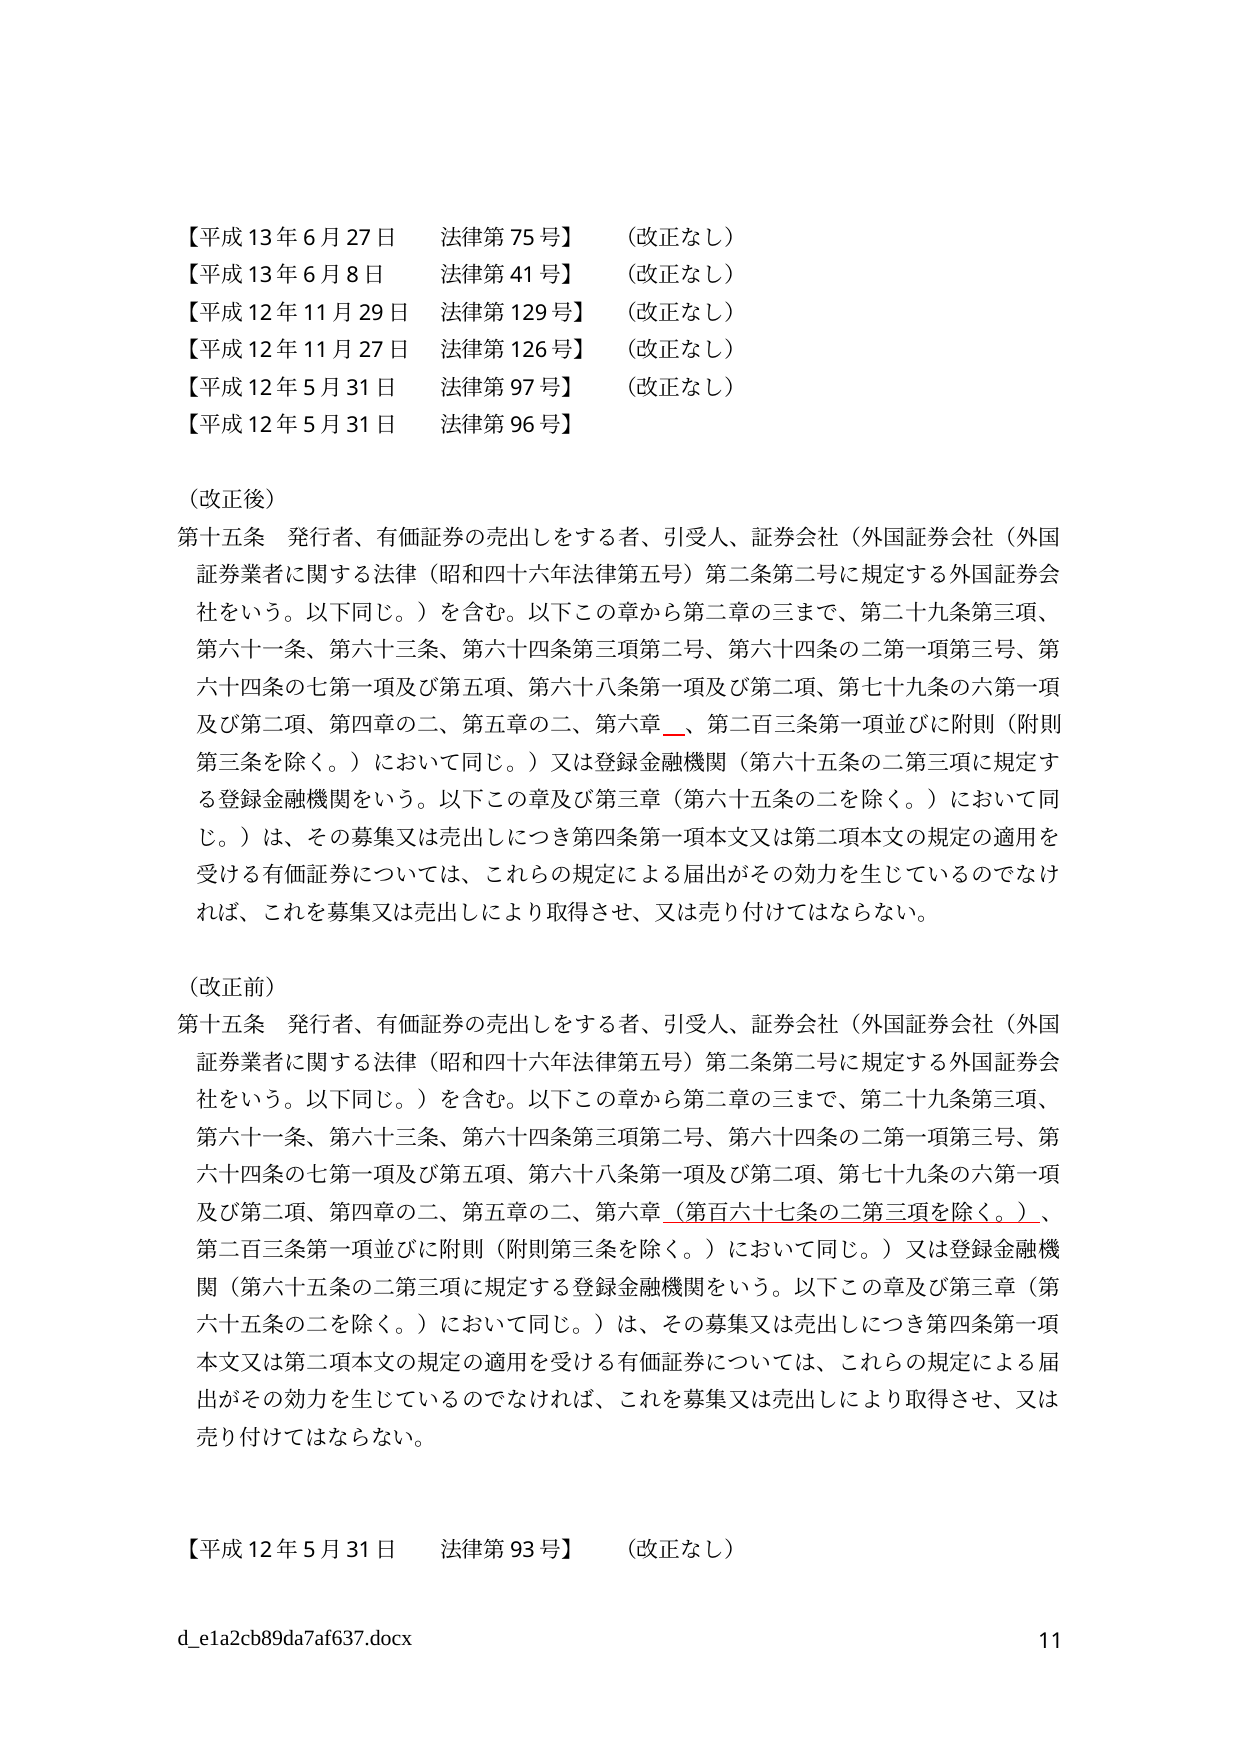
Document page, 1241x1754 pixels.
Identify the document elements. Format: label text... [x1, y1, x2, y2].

text （改正前） [177, 967, 1063, 1004]
text 第十五条 発行者、有価証券の売出しをする者、引受人、証券会社（外国証券会社（外国証券業者に関する法律（昭和四十六年法律第五号）第二条第二号に規定する外国証券会社をいう。以下同じ。）を含む。以下この章から第二章の三まで、第二十九条第三項、第六十一条、第六十三条、第六十四条第三項第二号、第六十四条の二第一項第三号、第六十四条の七第一項及び第五項、第六十八条第一項及び第二項、第七十九条の六第一項及び第二項、第四章の二、第五章の二、第六章 、第二百三条第一項並びに附則（附則第三条を除く。）において同じ。）又は登録金融機関（第六十五条の二第三項に規定する登録金融機関をいう。以下この章及び第三章（第六十五条の二を除く。）において同じ。）は、その募集又は売出しにつき第四条第一項本文又は第二項本文の規定の適用を受ける有価証券については、これらの規定による届出がその効力を生じているのでなければ、これを募集又は売出しにより取得させ、又は売り付けてはならない。 [177, 517, 1063, 929]
text 【平成12年5月31日 法律第93号】 （改正なし） [177, 1529, 1063, 1567]
text 第十五条 発行者、有価証券の売出しをする者、引受人、証券会社（外国証券会社（外国証券業者に関する法律（昭和四十六年法律第五号）第二条第二号に規定する外国証券会社をいう。以下同じ。）を含む。以下この章から第二章の三まで、第二十九条第三項、第六十一条、第六十三条、第六十四条第三項第二号、第六十四条の二第一項第三号、第六十四条の七第一項及び第五項、第六十八条第一項及び第二項、第七十九条の六第一項及び第二項、第四章の二、第五章の二、第六章（第百六十七条の二第三項を除く。）、第二百三条第一項並びに附則（附則第三条を除く。）において同じ。）又は登録金融機関（第六十五条の二第三項に規定する登録金融機関をいう。以下この章及び第三章（第六十五条の二を除く。）において同じ。）は、その募集又は売出しにつき第四条第一項本文又は第二項本文の規定の適用を受ける有価証券については、これらの規定による届出がその効力を生じているのでなければ、これを募集又は売出しにより取得させ、又は売り付けてはならない。 [177, 1004, 1063, 1454]
text （改正後） [177, 479, 1063, 517]
text 【平成12年11月27日 法律第126号】 （改正なし） [177, 329, 1063, 367]
text 【平成12年11月29日 法律第129号】 （改正なし） [177, 292, 1063, 329]
text 【平成13年6月27日 法律第75号】 （改正なし） [177, 217, 1063, 254]
text 【平成12年5月31日 法律第96号】 [177, 404, 1063, 442]
text 【平成12年5月31日 法律第97号】 （改正なし） [177, 367, 1063, 404]
text 【平成13年6月8日 法律第41号】 （改正なし） [177, 254, 1063, 292]
